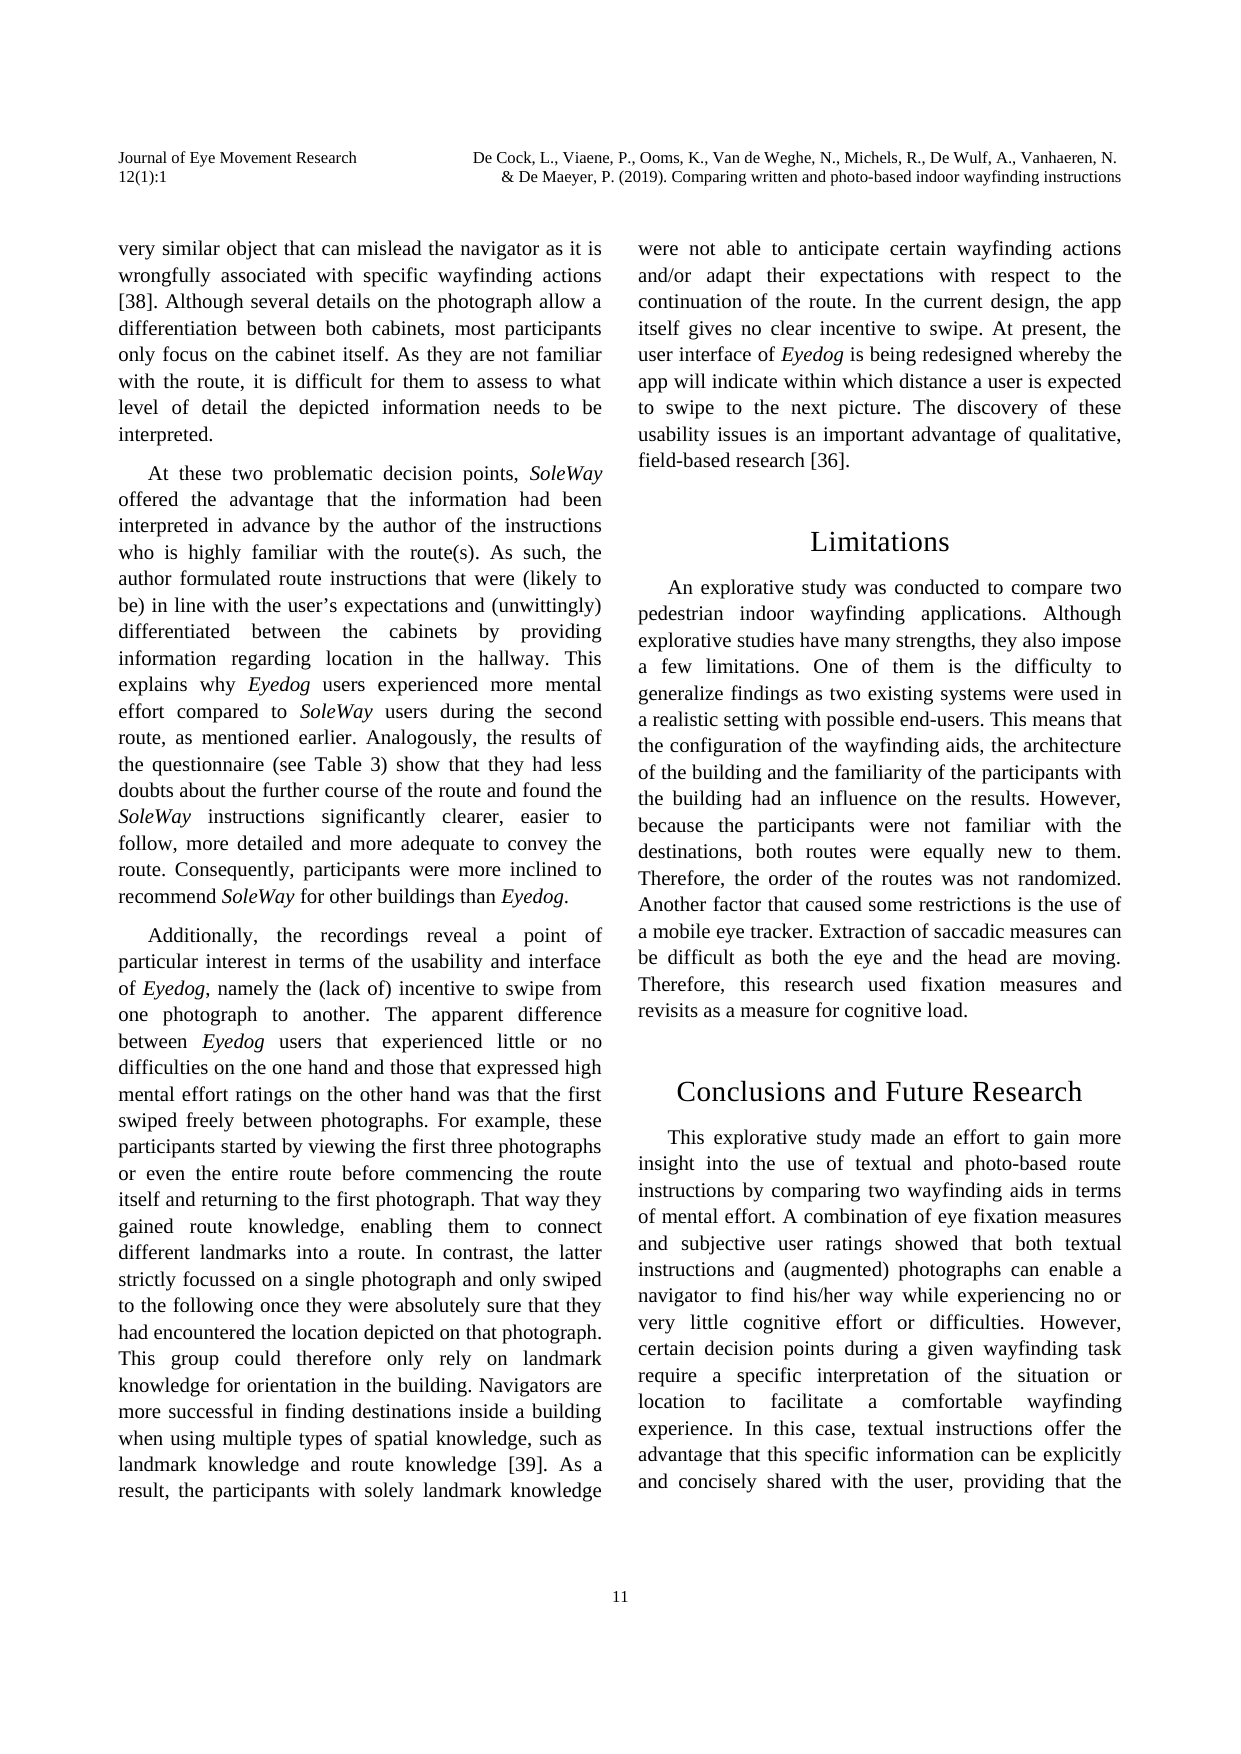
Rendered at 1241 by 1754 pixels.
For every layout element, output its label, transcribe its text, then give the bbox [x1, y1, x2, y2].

text An explorative study was conducted to compare two pedestrian indoor wayfinding applications. Although explorative studies have many strengths, they also impose a few limitations. One of them is the difficulty to generalize findings as two existing systems were used in a realistic setting with possible end-users. This means that the configuration of the wayfinding aids, the architecture of the building and the familiarity of the participants with the building had an influence on the results. However, because the participants were not familiar with the destinations, both routes were equally new to them. Therefore, the order of the routes was not randomized. Another factor that caused some restrictions is the use of a mobile eye tracker. Extraction of saccadic measures can be difficult as both the eye and the head are moving. Therefore, this research used fixation measures and revisits as a measure for cognitive load. [638, 574, 1122, 1022]
subtitle Limitations [638, 524, 1122, 558]
text Additionally, the recordings reveal a point of particular interest in terms of the usability and interface of Eyedog, namely the (lack of) incentive to swipe from one photograph to another. The apparent difference between Eyedog users that experienced little or no difficulties on the one hand and those that expressed high mental effort ratings on the other hand was that the first swiped freely between photographs. For example, these participants started by viewing the first three photographs or even the entire route before commencing the route itself and returning to the first photograph. That way they gained route knowledge, enabling them to connect different landmarks into a route. In contrast, the latter strictly focussed on a single photograph and only swiped to the following once they were absolutely sure that they had encountered the location depicted on that photograph. This group could therefore only rely on landmark knowledge for orientation in the building. Navigators are more successful in finding destinations inside a building when using multiple types of spatial knowledge, such as landmark knowledge and route knowledge [39]. As a result, the participants with solely landmark knowledge were not able to anticipate certain wayfinding actions and/or adapt their expectations with respect to the continuation of the route. In the current design, the app itself gives no clear incentive to swipe. At present, the user interface of Eyedog is being redesigned whereby the app will indicate within which distance a user is expected to swipe to the next picture. The discovery of these usability issues is an important advantage of qualitative, field-based research [36]. [638, 236, 1122, 472]
text At these two problematic decision points, SoleWay offered the advantage that the information had been interpreted in advance by the author of the instructions who is highly familiar with the route(s). As such, the author formulated route instructions that were (likely to be) in line with the user’s expectations and (unwittingly) differentiated between the cabinets by providing information regarding location in the hallway. This explains why Eyedog users experienced more mental effort compared to SoleWay users during the second route, as mentioned earlier. Analogously, the results of the questionnaire (see Table 3) show that they had less doubts about the further course of the route and found the SoleWay instructions significantly clearer, easier to follow, more detailed and more adequate to convey the route. Consequently, participants were more inclined to recommend SoleWay for other buildings than Eyedog. [118, 460, 602, 908]
text Additionally, the recordings reveal a point of particular interest in terms of the usability and interface of Eyedog, namely the (lack of) incentive to swipe from one photograph to another. The apparent difference between Eyedog users that experienced little or no difficulties on the one hand and those that expressed high mental effort ratings on the other hand was that the first swiped freely between photographs. For example, these participants started by viewing the first three photographs or even the entire route before commencing the route itself and returning to the first photograph. That way they gained route knowledge, enabling them to connect different landmarks into a route. In contrast, the latter strictly focussed on a single photograph and only swiped to the following once they were absolutely sure that they had encountered the location depicted on that photograph. This group could therefore only rely on landmark knowledge for orientation in the building. Navigators are more successful in finding destinations inside a building when using multiple types of spatial knowledge, such as landmark knowledge and route knowledge [39]. As a result, the participants with solely landmark knowledge were not able to anticipate certain wayfinding actions and/or adapt their expectations with respect to the continuation of the route. In the current design, the app itself gives no clear incentive to swipe. At present, the user interface of Eyedog is being redesigned whereby the app will indicate within which distance a user is expected to swipe to the next picture. The discovery of these usability issues is an important advantage of qualitative, field-based research [36]. [118, 923, 602, 1502]
subtitle Conclusions and Future Research [638, 1074, 1122, 1108]
